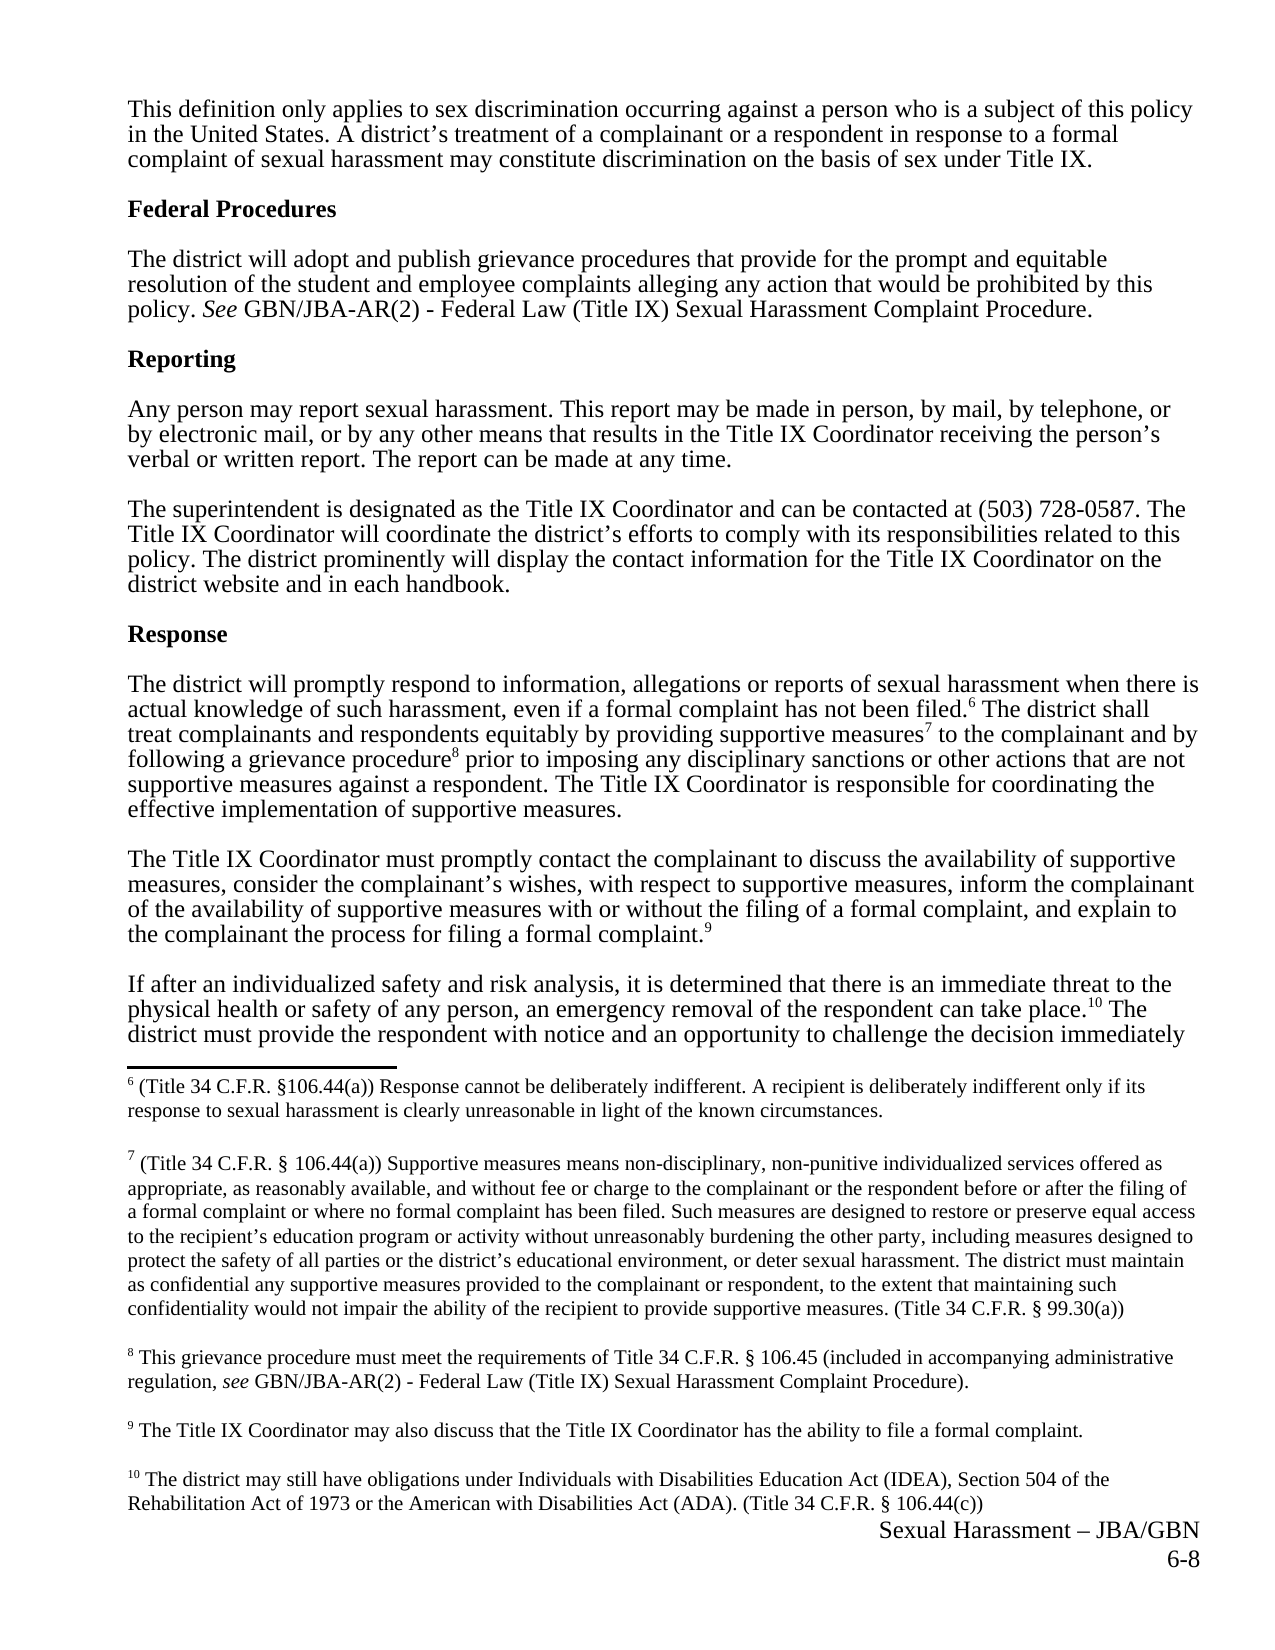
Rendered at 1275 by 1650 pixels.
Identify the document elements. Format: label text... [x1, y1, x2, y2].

text The Title IX Coordinator must promptly contact the complainant to discuss the availability of supportive measures, consider the complainant’s wishes, with respect to supportive measures, inform the complainant of the availability of supportive measures with or without the filing of a formal complaint, and explain to the complainant the process for filing a formal complaint. [127, 847, 1200, 947]
text The district will adopt and publish grievance procedures that provide for the prompt and equitable resolution of the student and employee complaints alleging any action that would be prohibited by this policy. See GBN/JBA-AR(2) - Federal Law (Title IX) Sexual Harassment Complaint Procedure. [127, 247, 1200, 322]
text Response [127, 622, 1200, 647]
text Reporting [127, 347, 1200, 372]
text Federal Procedures [127, 197, 1200, 222]
text Any person may report sexual harassment. This report may be made in person, by mail, by telephone, or by electronic mail, or by any other means that results in the Title IX Coordinator receiving the person’s verbal or written report. The report can be made at any time. [127, 397, 1200, 472]
text If after an individualized safety and risk analysis, it is determined that there is an immediate threat to the physical health or safety of any person, an emergency removal of the respondent can take place. The district must provide the respondent with notice and an opportunity to challenge the decision immediately following the removal. A non-student employee may also be placed on non-disciplinary administrative leave pending the grievance process. [127, 972, 1200, 1047]
text The superintendent is designated as the Title IX Coordinator and can be contacted at (503) 728-0587. The Title IX Coordinator will coordinate the district’s efforts to comply with its responsibilities related to this policy. The district prominently will display the contact information for the Title IX Coordinator on the district website and in each handbook. [127, 497, 1200, 597]
text The district will promptly respond to information, allegations or reports of sexual harassment when there is actual knowledge of such harassment, even if a formal complaint has not been filed. The district shall treat complainants and respondents equitably by providing supportive measures to the complainant and by following a grievance procedure prior to imposing any disciplinary sanctions or other actions that are not supportive measures against a respondent. The Title IX Coordinator is responsible for coordinating the effective implementation of supportive measures. [127, 672, 1200, 822]
text This definition only applies to sex discrimination occurring against a person who is a subject of this policy in the United States. A district’s treatment of a complainant or a respondent in response to a formal complaint of sexual harassment may constitute discrimination on the basis of sex under Title IX. [127, 97, 1200, 172]
